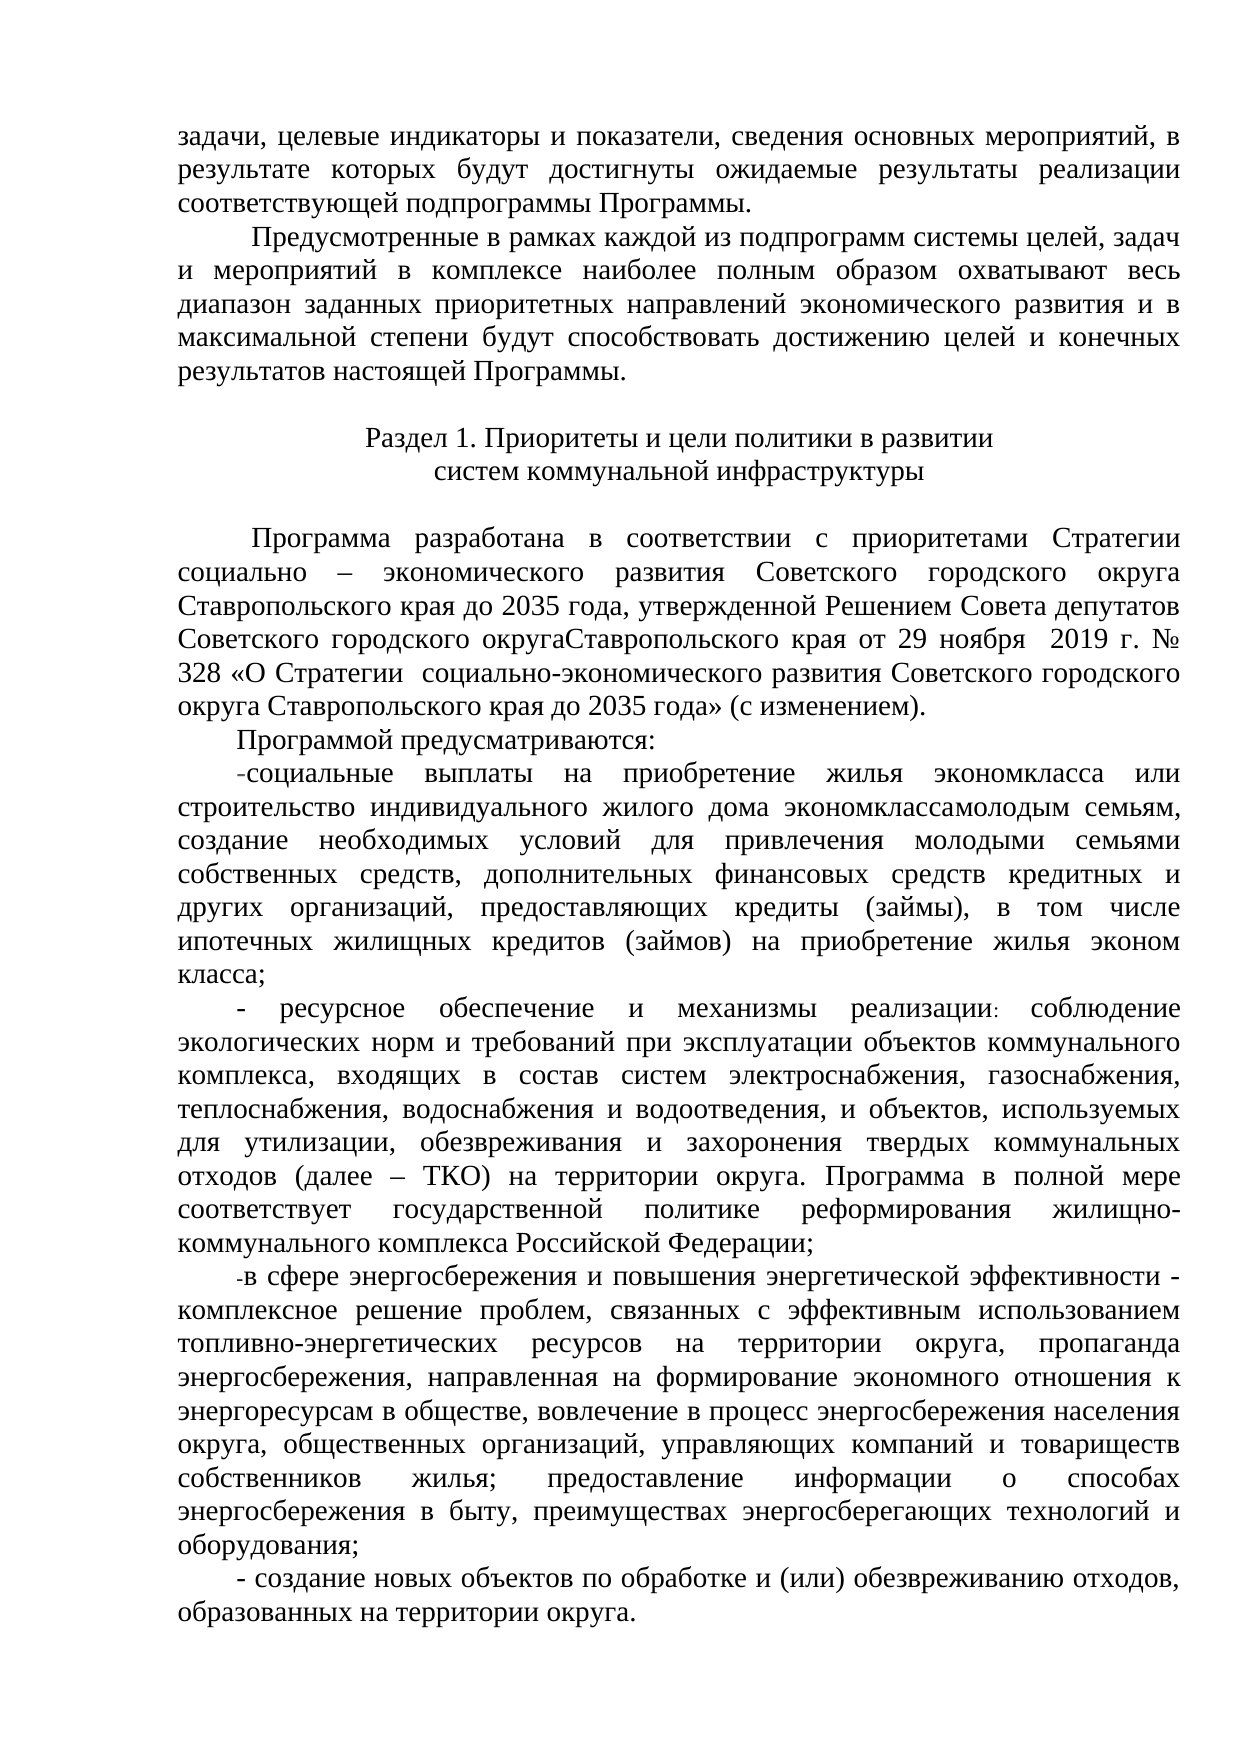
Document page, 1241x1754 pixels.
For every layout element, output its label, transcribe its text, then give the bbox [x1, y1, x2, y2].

text Программой предусматриваются: [177, 722, 1181, 755]
text -в сфере энергосбережения и повышения энергетической эффективности - комплексное решение проблем, связанных с эффективным использованием топливно-энергетических ресурсов на территории округа, пропаганда энергосбережения, направленная на формирование экономного отношения к энергоресурсам в обществе, вовлечение в процесс энергосбережения населения округа, общественных организаций, управляющих компаний и товариществ собственников жилья; предоставление информации о способах энергосбережения в быту, преимуществах энергосберегающих технологий и оборудования; [177, 1258, 1181, 1560]
text Раздел 1. Приоритеты и цели политики в развитии [177, 420, 1181, 453]
text Предусмотренные в рамках каждой из подпрограмм системы целей, задач и мероприятий в комплексе наиболее полным образом охватывают весь диапазон заданных приоритетных направлений экономического развития и в максимальной степени будут способствовать достижению целей и конечных результатов настоящей Программы. [177, 219, 1181, 386]
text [177, 118, 1181, 219]
text -социальные выплаты на приобретение жилья экономкласса или строительство индивидуального жилого дома экономклассамолодым семьям, создание необходимых условий для привлечения молодыми семьями собственных средств, дополнительных финансовых средств кредитных и других организаций, предоставляющих кредиты (займы), в том числе ипотечных жилищных кредитов (займов) на приобретение жилья эконом класса; [177, 755, 1181, 990]
text - создание новых объектов по обработке и (или) обезвреживанию отходов, образованных на территории округа. [177, 1560, 1181, 1627]
text - ресурсное обеспечение и механизмы реализации: соблюдение экологических норм и требований при эксплуатации объектов коммунального комплекса, входящих в состав систем электроснабжения, газоснабжения, теплоснабжения, водоснабжения и водоотведения, и объектов, используемых для утилизации, обезвреживания и захоронения твердых коммунальных отходов (далее – ТКО) на территории округа. Программа в полной мере соответствует государственной политике реформирования жилищно-коммунального комплекса Российской Федерации; [177, 990, 1181, 1258]
text систем коммунальной инфраструктуры [177, 453, 1181, 487]
text Программа разработана в соответствии с приоритетами Стратегии социально – экономического развития Советского городского округа Ставропольского края до 2035 года, утвержденной Решением Совета депутатов Советского городского округаСтавропольского края от 29 ноября 2019 г. № 328 «О Стратегии социально-экономического развития Советского городского округа Ставропольского края до 2035 года» (с изменением). [177, 521, 1181, 722]
